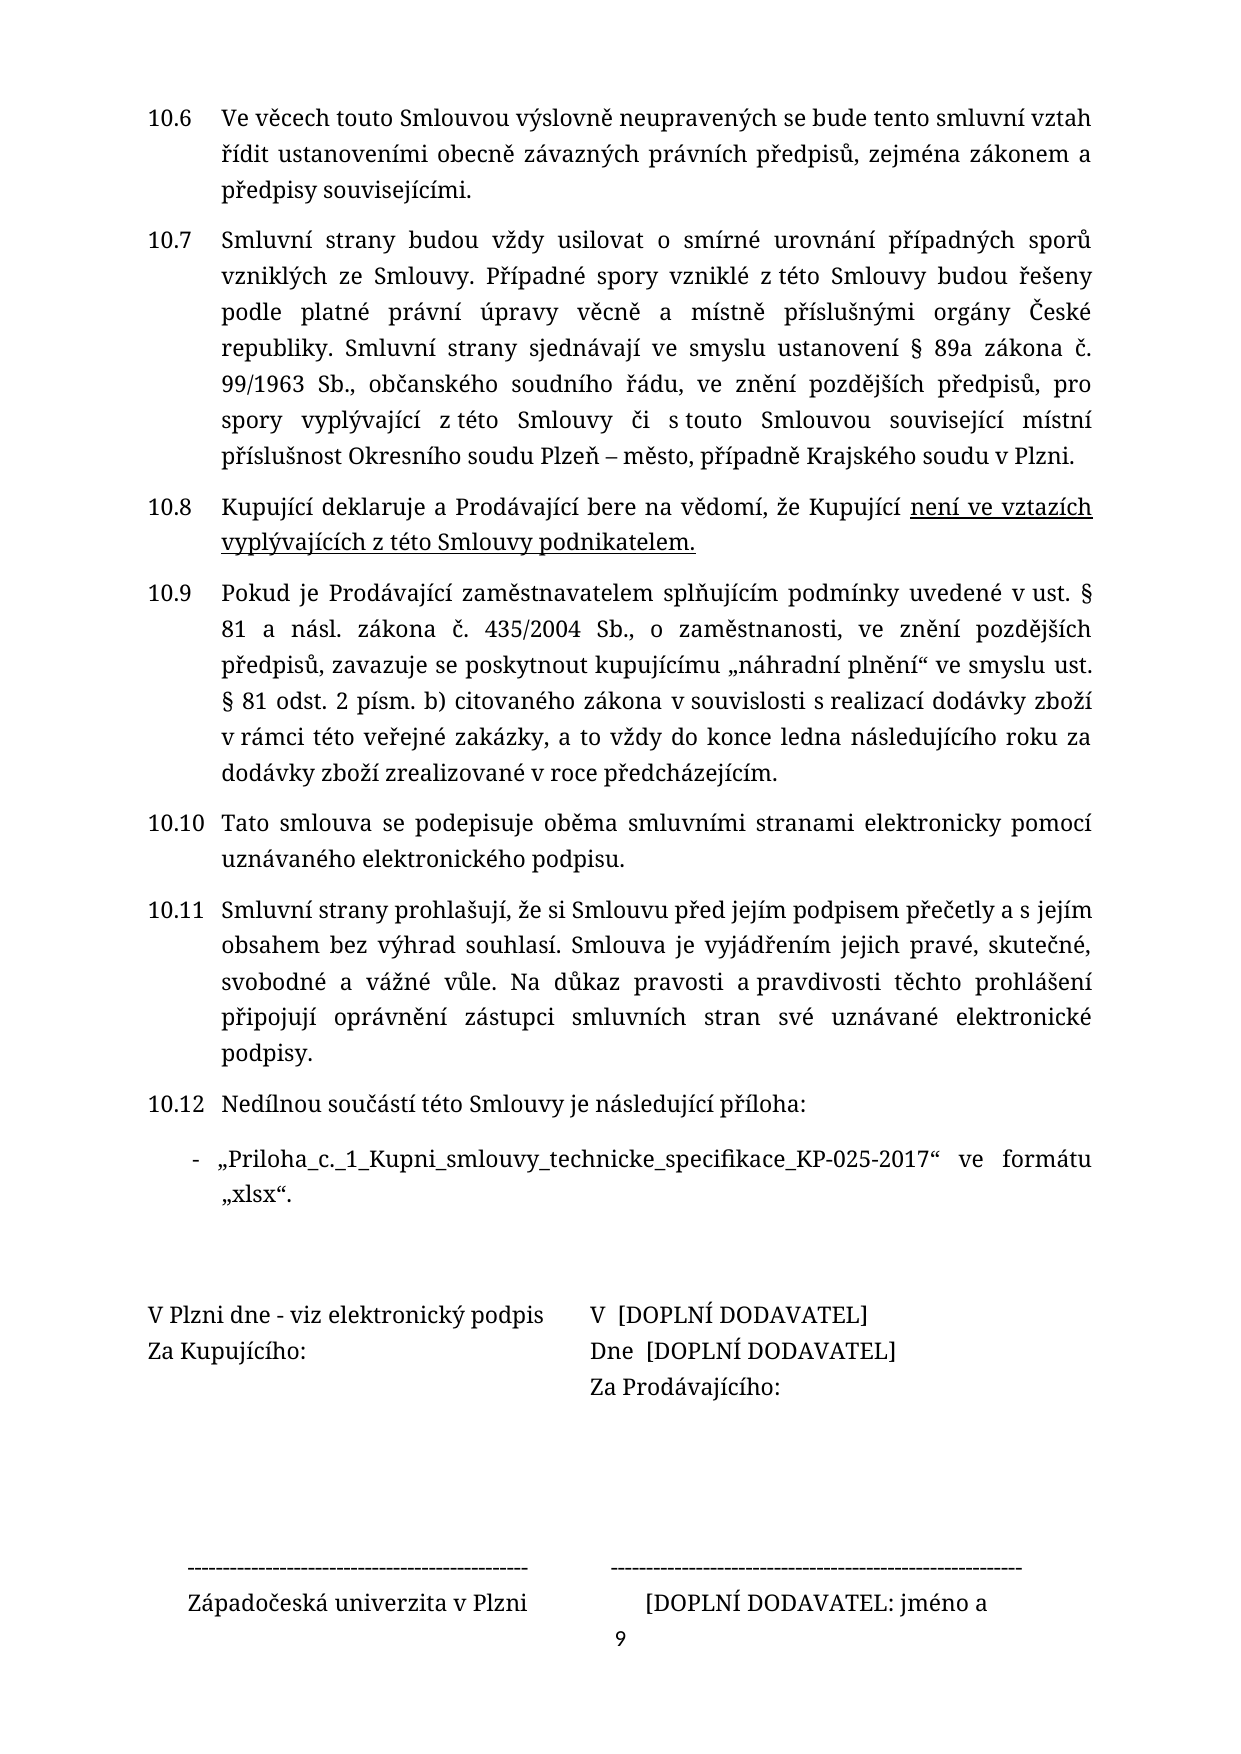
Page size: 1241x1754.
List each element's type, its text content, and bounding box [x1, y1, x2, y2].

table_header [579, 1299, 1054, 1622]
text 10.10 Tato smlouva se podepisuje oběma smluvními stranami elektronicky pomocí uznávaného elektronického podpisu. [148, 807, 1092, 874]
text 10.9 Pokud je Prodávající zaměstnavatelem splňujícím podmínky uvedené v ust. § 81 a násl. zákona č. 435/2004 Sb., o zaměstnanosti, ve znění pozdějších předpisů, zavazuje se poskytnout kupujícímu „náhradní plnění“ ve smyslu ust. § 81 odst. 2 písm. b) citovaného zákona v souvislosti s realizací dodávky zboží v rámci této veřejné zakázky, a to vždy do konce ledna následujícího roku za dodávky zboží zrealizované v roce předcházejícím. [148, 577, 1092, 788]
text 10.12 Nedílnou součástí této Smlouvy je následující příloha: [148, 1088, 1092, 1119]
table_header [136, 1299, 579, 1622]
text 10.11 Smluvní strany prohlašují, že si Smlouvu před jejím podpisem přečetly a s jejím obsahem bez výhrad souhlasí. Smlouva je vyjádřením jejich pravé, skutečné, svobodné a vážné vůle. Na důkaz pravosti a pravdivosti těchto prohlášení připojují oprávnění zástupci smluvních stran své uznávané elektronické podpisy. [148, 893, 1092, 1068]
text - „Priloha_c._1_Kupni_smlouvy_technicke_specifikace_KP-025-2017“ ve formátu „xlsx“. [192, 1142, 1092, 1210]
text 10.6 Ve věcech touto Smlouvou výslovně neupravených se bude tento smluvní vztah řídit ustanoveními obecně závazných právních předpisů, zejména zákonem a předpisy souvisejícími. [148, 102, 1092, 205]
text 10.7 Smluvní strany budou vždy usilovat o smírné urovnání případných sporů vzniklých ze Smlouvy. Případné spory vzniklé z této Smlouvy budou řešeny podle platné právní úpravy věcně a místně příslušnými orgány České republiky. Smluvní strany sjednávají ve smyslu ustanovení § 89a zákona č. 99/1963 Sb., občanského soudního řádu, ve znění pozdějších předpisů, pro spory vyplývající z této Smlouvy či s touto Smlouvou související místní příslušnost Okresního soudu Plzeň – město, případně Krajského soudu v Plzni. [148, 224, 1092, 471]
text 10.8 Kupující deklaruje a Prodávající bere na vědomí, že Kupující není ve vztazích vyplývajících z této Smlouvy podnikatelem. [148, 490, 1092, 558]
